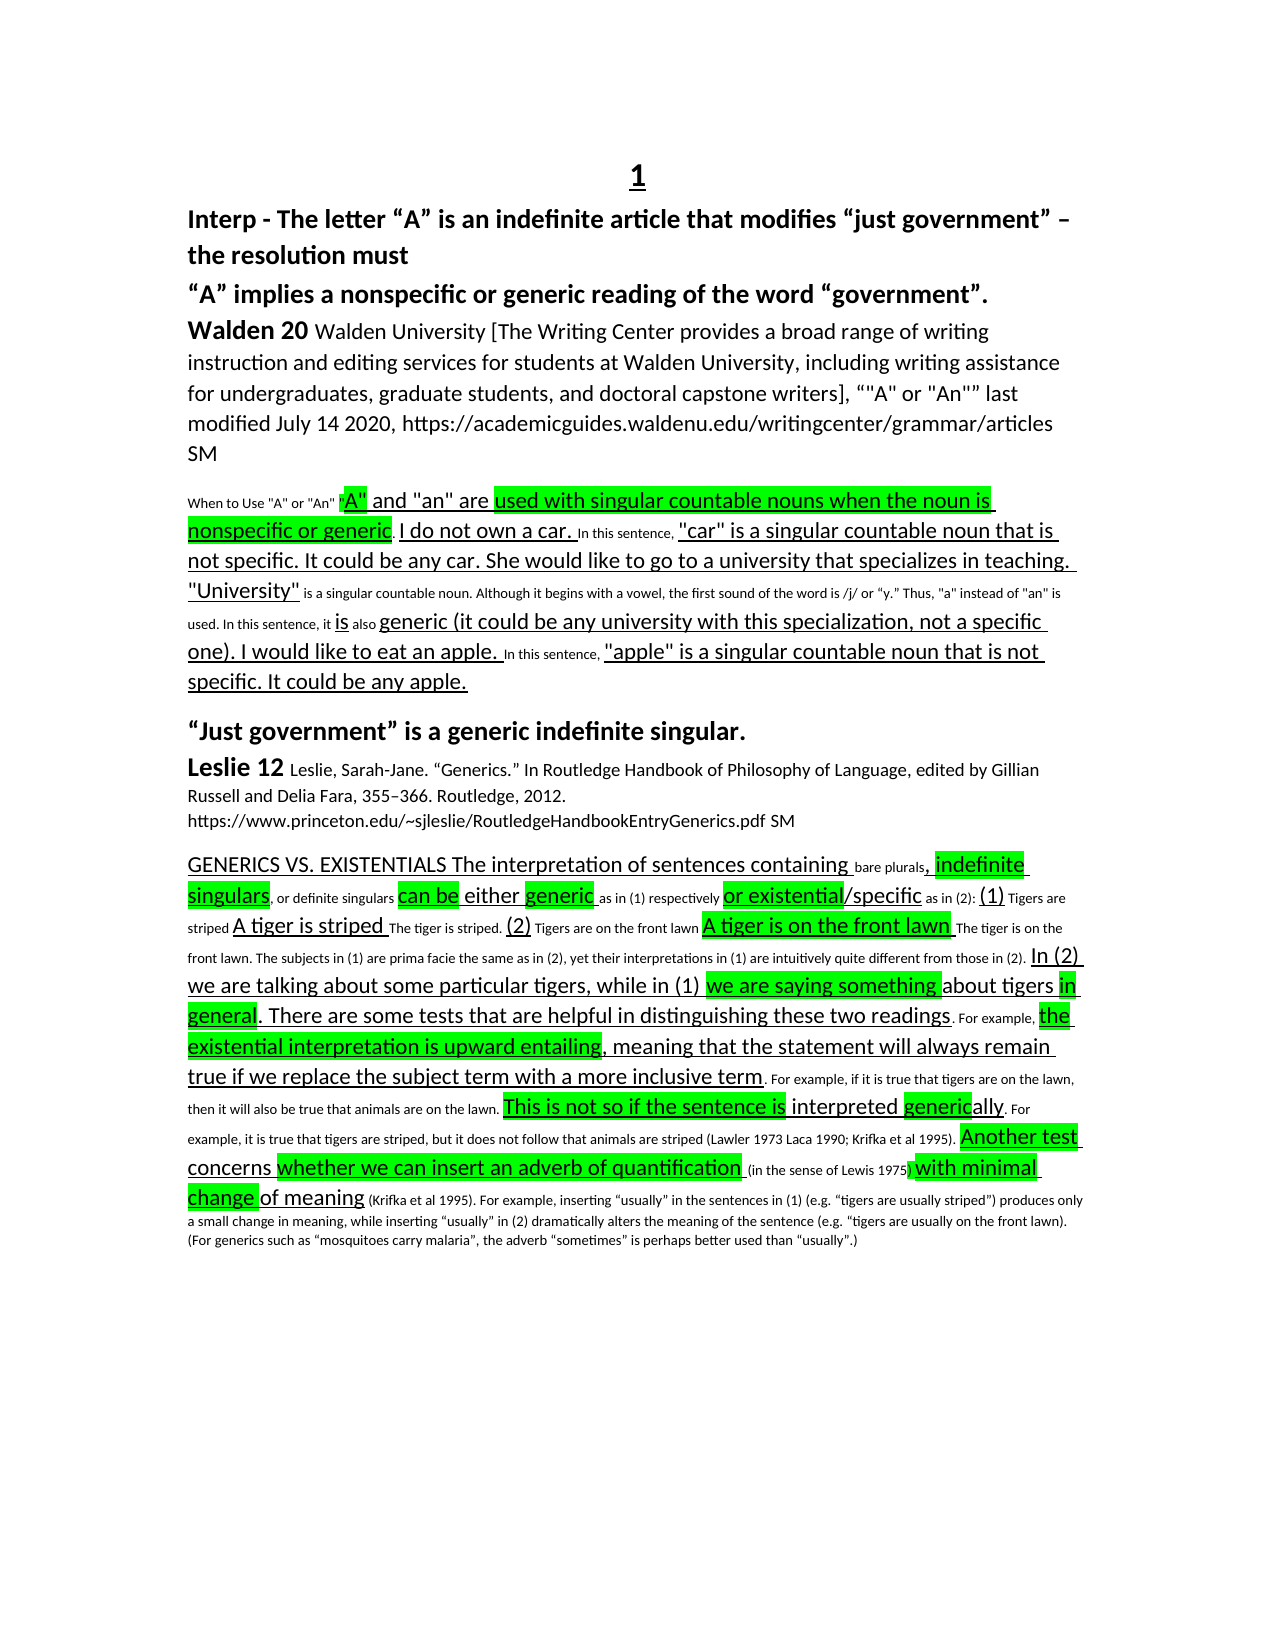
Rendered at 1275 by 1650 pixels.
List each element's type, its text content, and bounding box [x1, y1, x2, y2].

text Walden 20 Walden University [The Writing Center provides a broad range of writing instruction and editing services for students at Walden University, including writing assistance for undergraduates, graduate students, and doctoral capstone writers], “"A" or "An"” last modified July 14 2020, https://academicguides.waldenu.edu/writingcenter/grammar/articles SM [187, 313, 1087, 467]
text Leslie 12 Leslie, Sarah-Jane. “Generics.” In Routledge Handbook of Philosophy of Language, edited by Gillian Russell and Delia Fara, 355–366. Routledge, 2012. https://www.princeton.edu/~sjleslie/RoutledgeHandbookEntryGenerics.pdf SM [187, 750, 1087, 832]
subtitle 1 [187, 154, 1087, 195]
subtitle Interp - The letter “A” is an indefinite article that modifies “just government” – the resolution must [187, 202, 1087, 271]
subtitle “Just government” is a generic indefinite singular. [187, 714, 1087, 747]
text When to Use "A" or "An" "A" and "an" are used with singular countable nouns when the noun is nonspecific or generic. I do not own a car. In this sentence, "car" is a singular countable noun that is not specific. It could be any car. She would like to go to a university that specializes in teaching. "University" is a singular countable noun. Although it begins with a vowel, the first sound of the word is /j/ or “y.” Thus, "a" instead of "an" is used. In this sentence, it is also generic (it could be any university with this specialization, not a specific one). I would like to eat an apple. In this sentence, "apple" is a singular countable noun that is not specific. It could be any apple. [187, 486, 1087, 695]
subtitle “A” implies a nonspecific or generic reading of the word “government”. [187, 278, 1087, 311]
text GENERICS VS. EXISTENTIALS The interpretation of sentences containing bare plurals, indefinite singulars, or definite singulars can be either generic as in (1) respectively or existential/specific as in (2): (1) Tigers are striped A tiger is striped The tiger is striped. (2) Tigers are on the front lawn A tiger is on the front lawn The tiger is on the front lawn. The subjects in (1) are prima facie the same as in (2), yet their interpretations in (1) are intuitively quite different from those in (2). In (2) we are talking about some particular tigers, while in (1) we are saying something about tigers in general. There are some tests that are helpful in distinguishing these two readings. For example, the existential interpretation is upward entailing, meaning that the statement will always remain true if we replace the subject term with a more inclusive term. For example, if it is true that tigers are on the lawn, then it will also be true that animals are on the lawn. This is not so if the sentence is interpreted generically. For example, it is true that tigers are striped, but it does not follow that animals are striped (Lawler 1973 Laca 1990; Krifka et al 1995). Another test concerns whether we can insert an adverb of quantification (in the sense of Lewis 1975) with minimal change of meaning (Krifka et al 1995). For example, inserting “usually” in the sentences in (1) (e.g. “tigers are usually striped”) produces only a small change in meaning, while inserting “usually” in (2) dramatically alters the meaning of the sentence (e.g. “tigers are usually on the front lawn). (For generics such as “mosquitoes carry malaria”, the adverb “sometimes” is perhaps better used than “usually”.) [187, 851, 1087, 1249]
